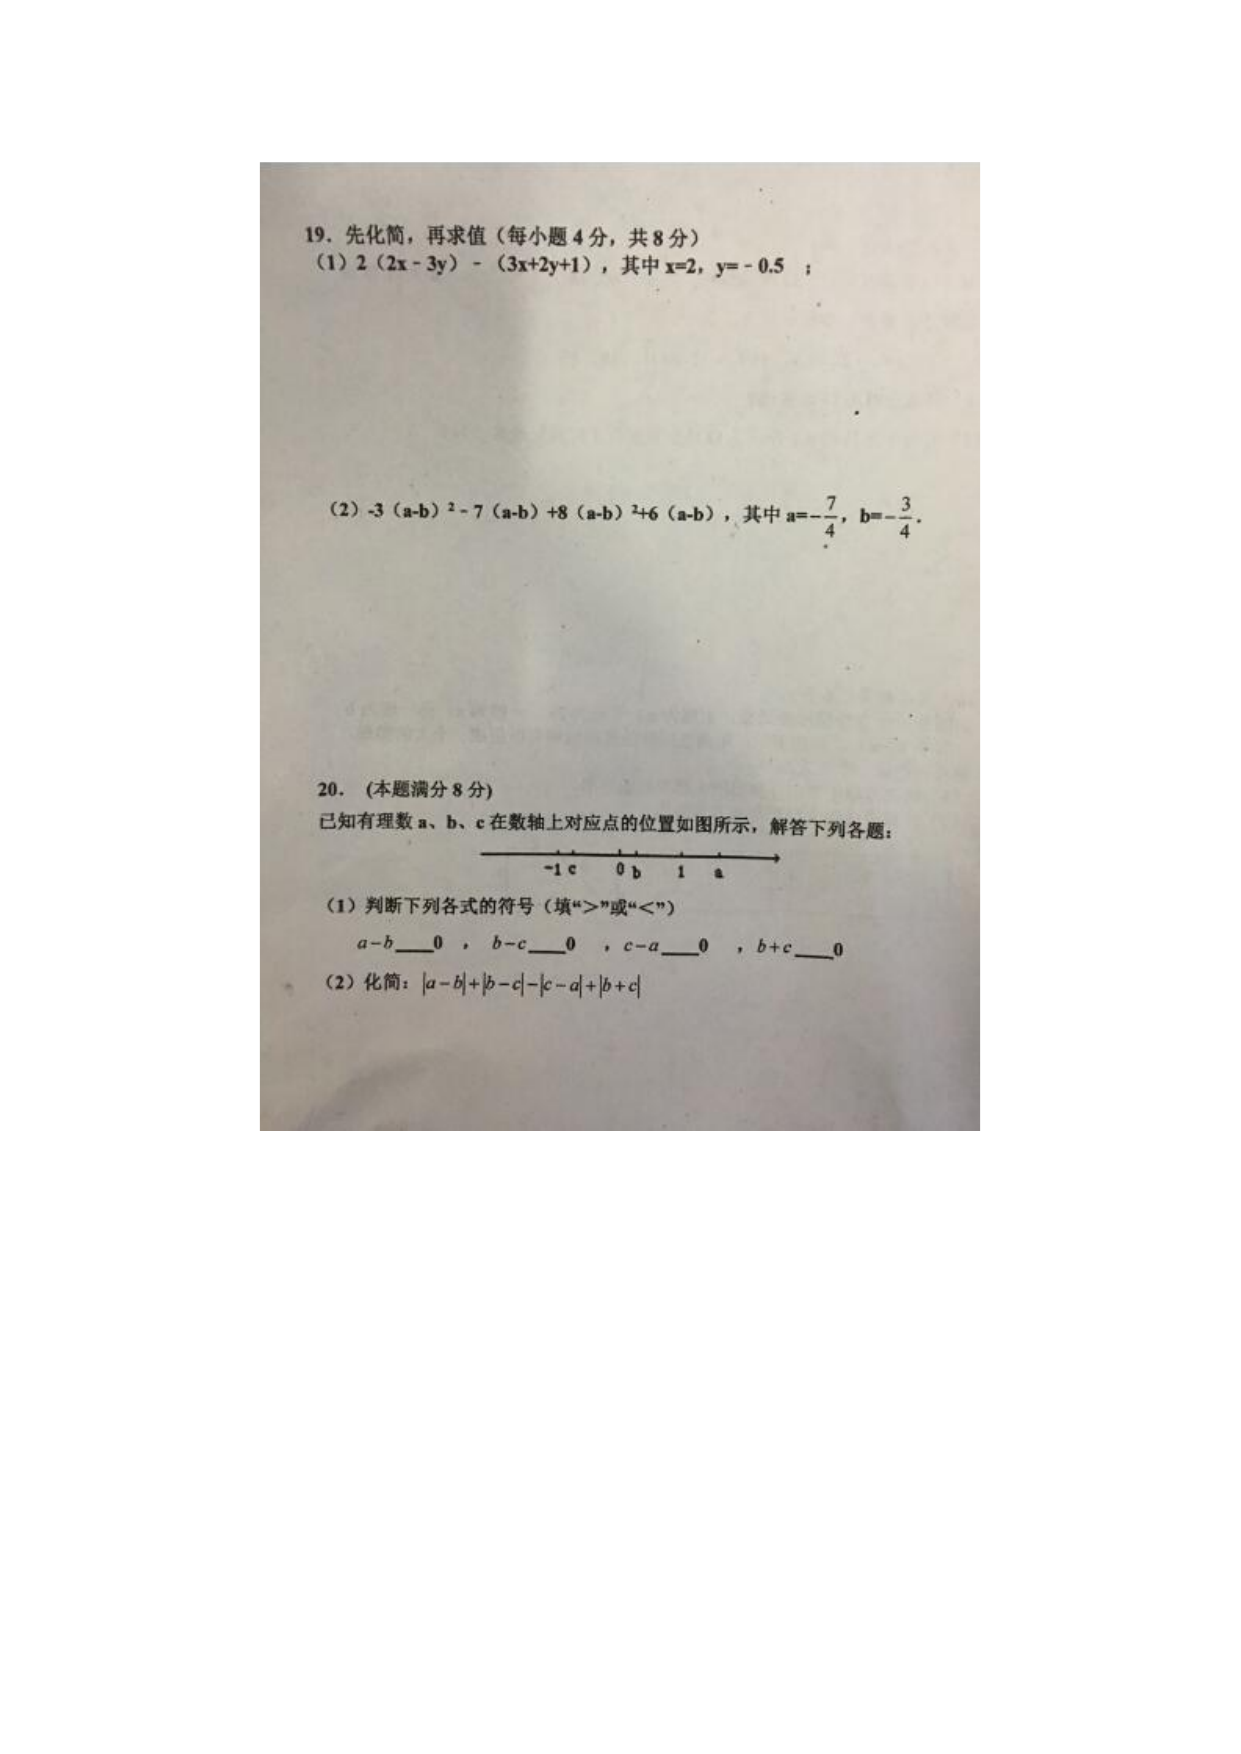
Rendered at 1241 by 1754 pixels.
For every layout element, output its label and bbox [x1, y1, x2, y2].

picture [259, 162, 981, 1131]
